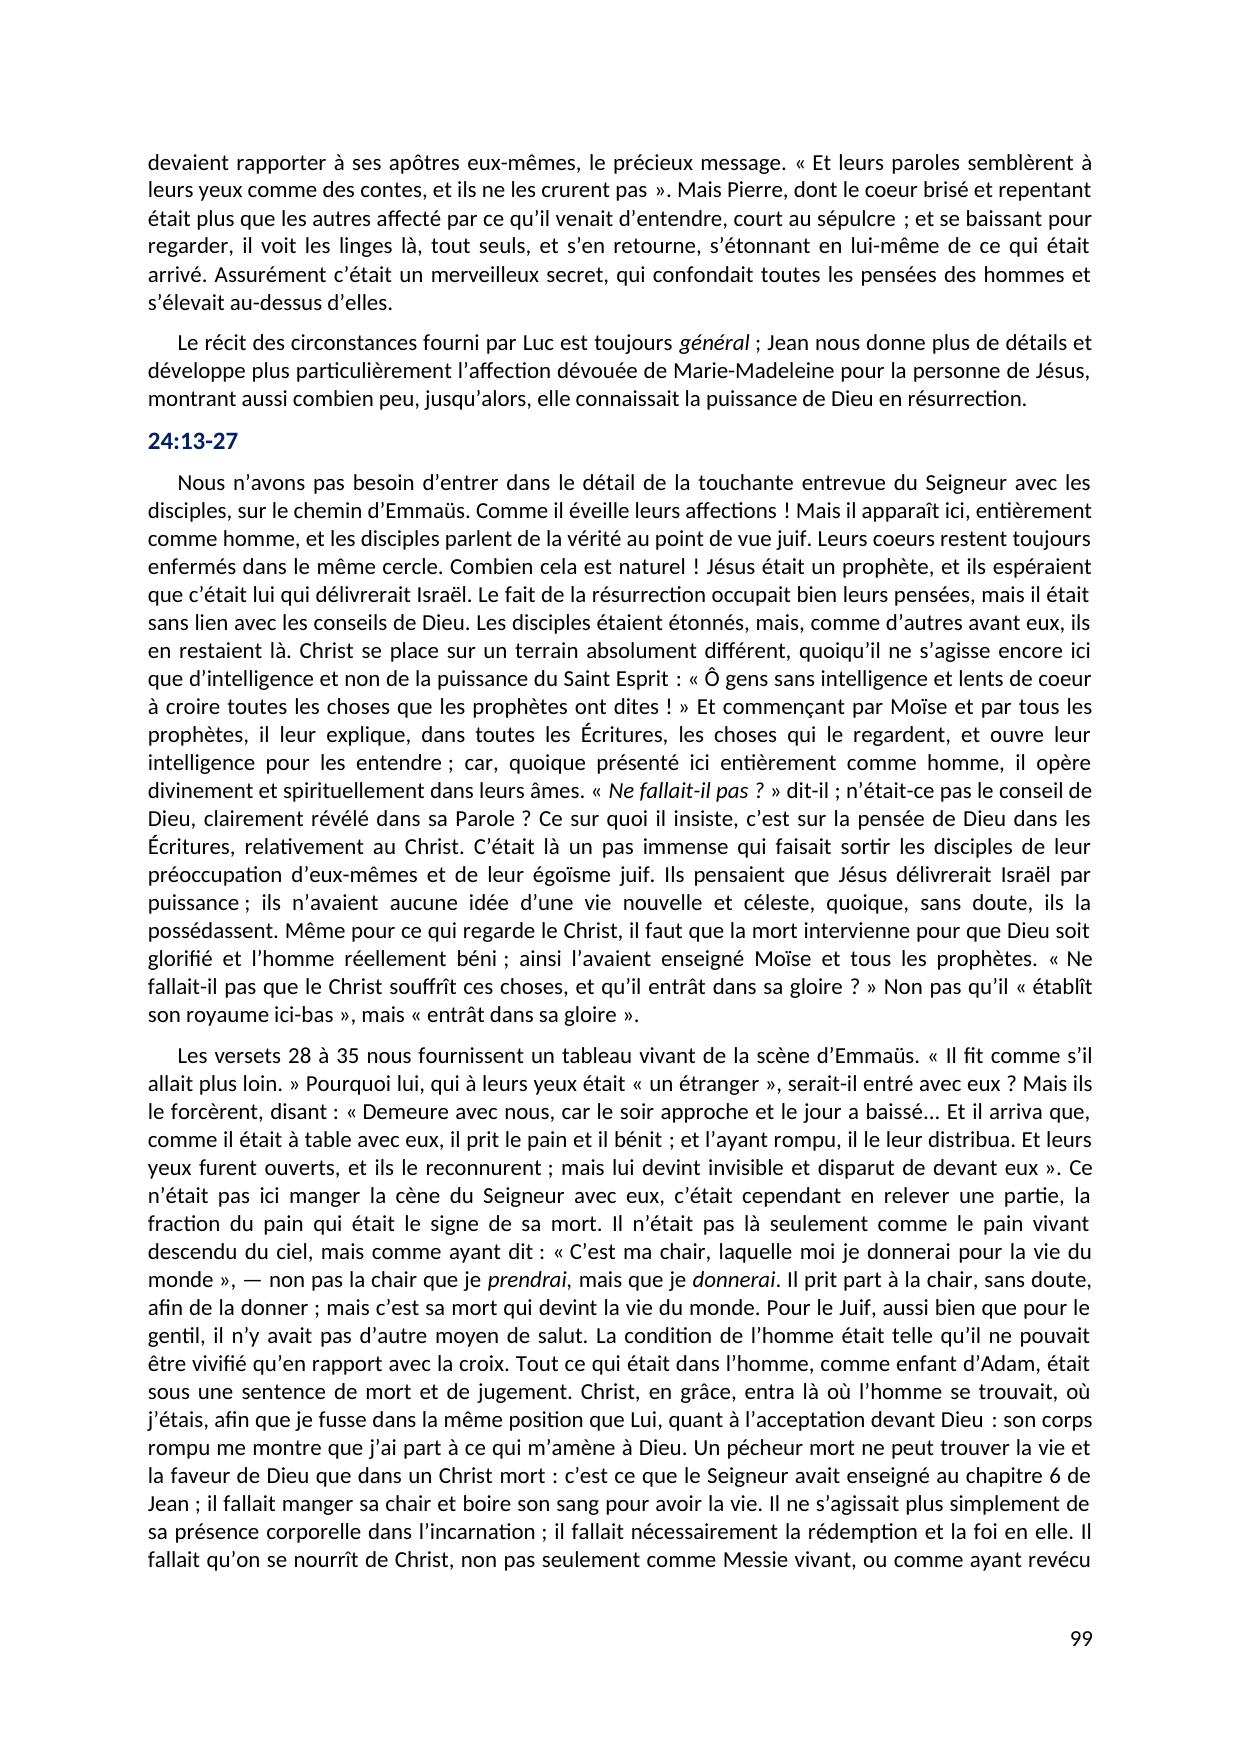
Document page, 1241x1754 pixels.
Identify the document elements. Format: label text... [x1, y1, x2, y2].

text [148, 1041, 1093, 1573]
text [148, 148, 1093, 316]
subtitle 24:13-27 [148, 425, 1093, 455]
text Le récit des circonstances fourni par Luc est toujours général ; Jean nous donne plus de détails et développe plus particulièrement l’affection dévouée de Marie-Madeleine pour la personne de Jésus, montrant aussi combien peu, jusqu’alors, elle connaissait la puissance de Dieu en résurrection. [148, 328, 1093, 412]
text Nous n’avons pas besoin d’entrer dans le détail de la touchante entrevue du Seigneur avec les disciples, sur le chemin d’Emmaüs. Comme il éveille leurs affections ! Mais il apparaît ici, entièrement comme homme, et les disciples parlent de la vérité au point de vue juif. Leurs coeurs restent toujours enfermés dans le même cercle. Combien cela est naturel ! Jésus était un prophète, et ils espéraient que c’était lui qui délivrerait Israël. Le fait de la résurrection occupait bien leurs pensées, mais il était sans lien avec les conseils de Dieu. Les disciples étaient étonnés, mais, comme d’autres avant eux, ils en restaient là. Christ se place sur un terrain absolument différent, quoiqu’il ne s’agisse encore ici que d’intelligence et non de la puissance du Saint Esprit : « Ô gens sans intelligence et lents de coeur à croire toutes les choses que les prophètes ont dites ! » Et commençant par Moïse et par tous les prophètes, il leur explique, dans toutes les Écritures, les choses qui le regardent, et ouvre leur intelligence pour les entendre ; car, quoique présenté ici entièrement comme homme, il opère divinement et spirituellement dans leurs âmes. « Ne fallait-il pas ? » dit-il ; n’était-ce pas le conseil de Dieu, clairement révélé dans sa Parole ? Ce sur quoi il insiste, c’est sur la pensée de Dieu dans les Écritures, relativement au Christ. C’était là un pas immense qui faisait sortir les disciples de leur préoccupation d’eux-mêmes et de leur égoïsme juif. Ils pensaient que Jésus délivrerait Israël par puissance ; ils n’avaient aucune idée d’une vie nouvelle et céleste, quoique, sans doute, ils la possédassent. Même pour ce qui regarde le Christ, il faut que la mort intervienne pour que Dieu soit glorifié et l’homme réellement béni ; ainsi l’avaient enseigné Moïse et tous les prophètes. « Ne fallait-il pas que le Christ souffrît ces choses, et qu’il entrât dans sa gloire ? » Non pas qu’il « établît son royaume ici-bas », mais « entrât dans sa gloire ». [148, 468, 1093, 1028]
